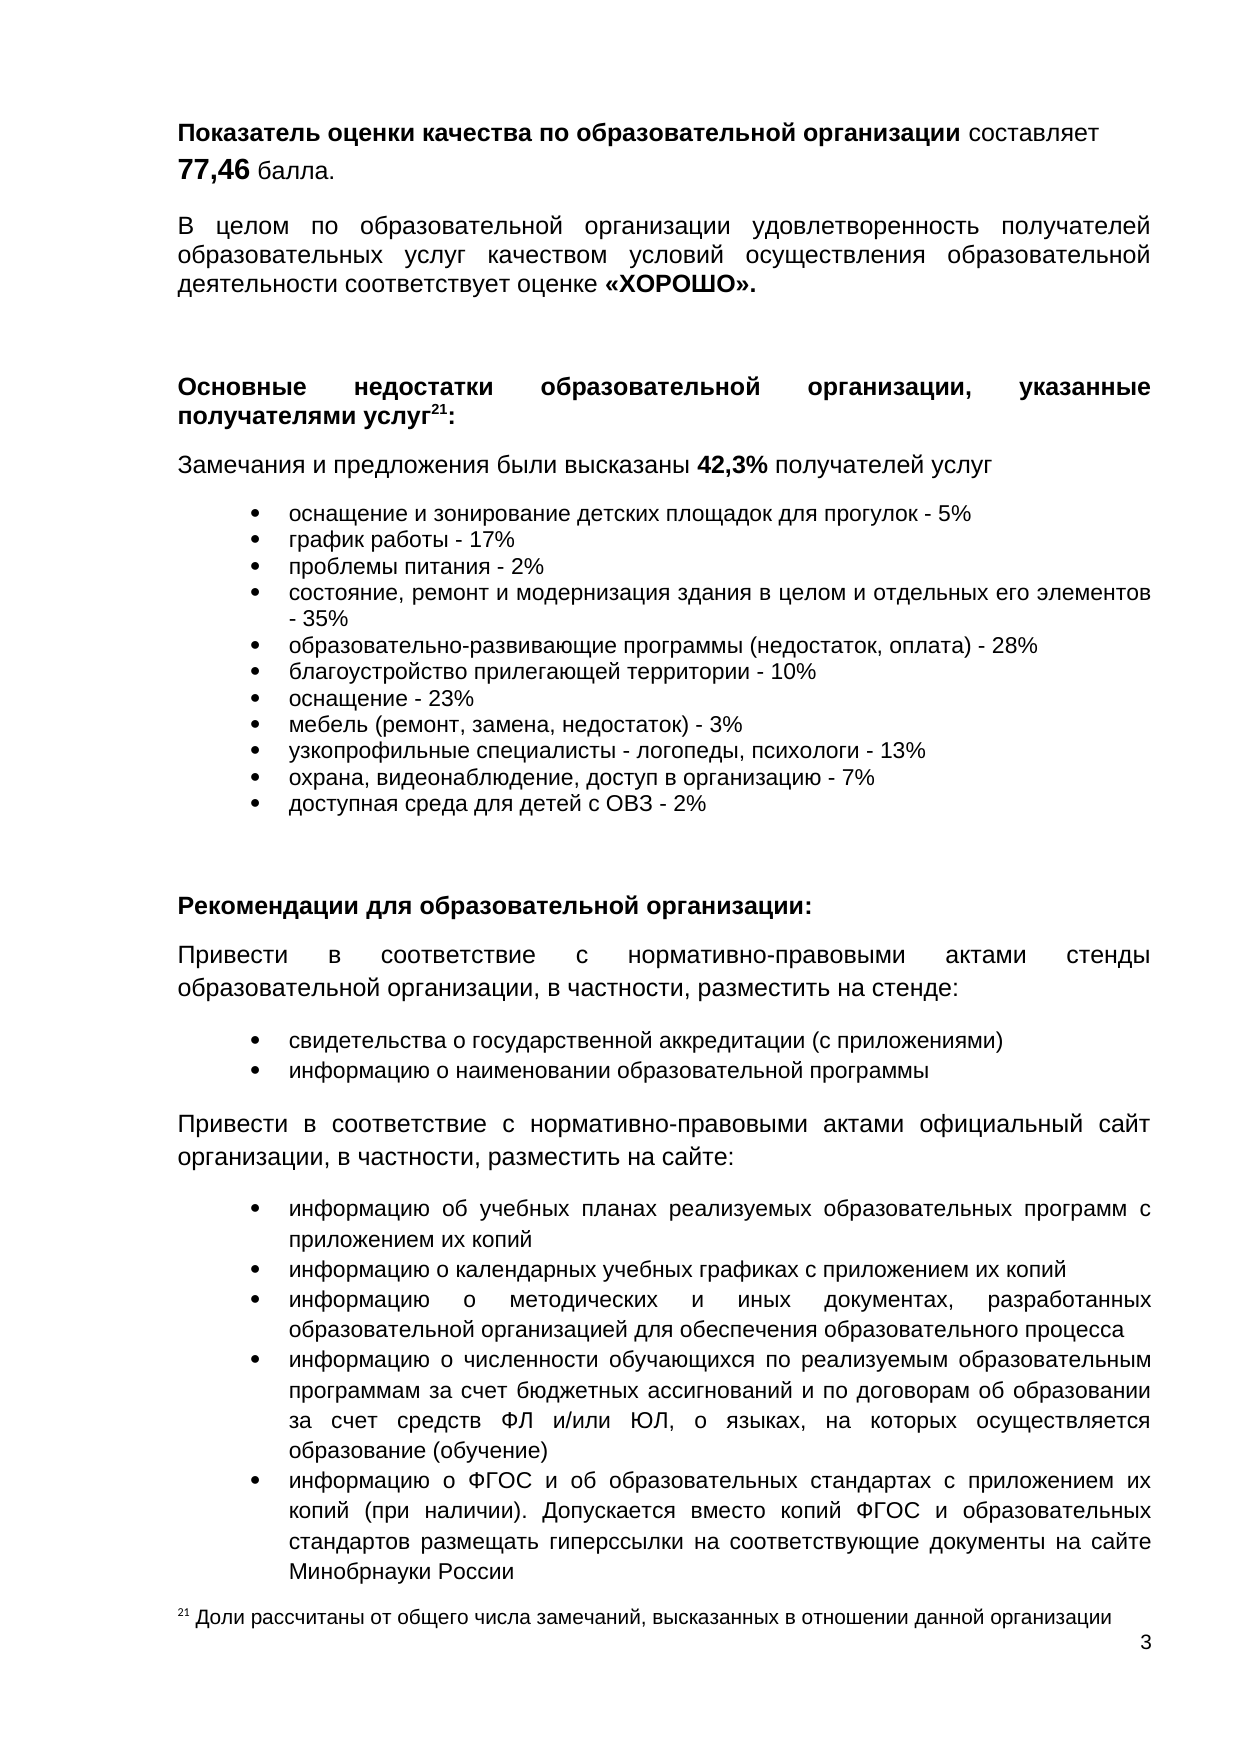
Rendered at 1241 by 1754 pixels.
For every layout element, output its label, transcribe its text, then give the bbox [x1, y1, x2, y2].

list оснащение и зонирование детских площадок для прогулок - 5% [251, 500, 1152, 526]
list образовательно-развивающие программы (недостаток, оплата) - 28% [251, 632, 1152, 658]
text Привести в соответствие с нормативно-правовыми актами стенды образовательной организации, в частности, разместить на стенде: [177, 940, 1152, 1002]
list информацию о численности обучающихся по реализуемым образовательным программам за счет бюджетных ассигнований и по договорам об образовании за счет средств ФЛ и/или ЮЛ, о языках, на которых осуществляется образование (обучение) [251, 1346, 1152, 1463]
list информацию об учебных планах реализуемых образовательных программ с приложением их копий [251, 1195, 1152, 1252]
list информацию о ФГОС и об образовательных стандартах с приложением их копий (при наличии). Допускается вместо копий ФГОС и образовательных стандартов размещать гиперссылки на соответствующие документы на сайте Минобрнауки России [251, 1467, 1152, 1584]
list свидетельства о государственной аккредитации (с приложениями) [251, 1027, 1152, 1054]
text В целом по образовательной организации удовлетворенность получателей образовательных услуг качеством условий осуществления образовательной деятельности соответствует оценке «ХОРОШО». [177, 211, 1152, 297]
text Рекомендации для образовательной организации: [177, 891, 1152, 919]
text Замечания и предложения были высказаны 42,3% получателей услуг [177, 450, 1152, 479]
list график работы - 17% [251, 526, 1152, 553]
list информацию о методических и иных документах, разработанных образовательной организацией для обеспечения образовательного процесса [251, 1286, 1152, 1343]
text Привести в соответствие с нормативно-правовыми актами официальный сайт организации, в частности, разместить на сайте: [177, 1108, 1152, 1170]
list охрана, видеонаблюдение, доступ в организацию - 7% [251, 763, 1152, 790]
list проблемы питания - 2% [251, 553, 1152, 579]
list благоустройство прилегающей территории - 10% [251, 658, 1152, 684]
list информацию о наименовании образовательной программы [251, 1057, 1152, 1084]
list информацию о календарных учебных графиках с приложением их копий [251, 1256, 1152, 1282]
text Основные недостатки образовательной организации, указанные получателями услуг: [177, 372, 1152, 429]
list состояние, ремонт и модернизация здания в целом и отдельных его элементов - 35% [251, 579, 1152, 632]
list мебель (ремонт, замена, недостаток) - 3% [251, 711, 1152, 737]
list узкопрофильные специалисты - логопеды, психологи - 13% [251, 737, 1152, 763]
list доступная среда для детей с ОВЗ - 2% [251, 790, 1152, 816]
list оснащение - 23% [251, 684, 1152, 711]
text Показатель оценки качества по образовательной организации составляет 77,46 балла. [177, 118, 1152, 185]
